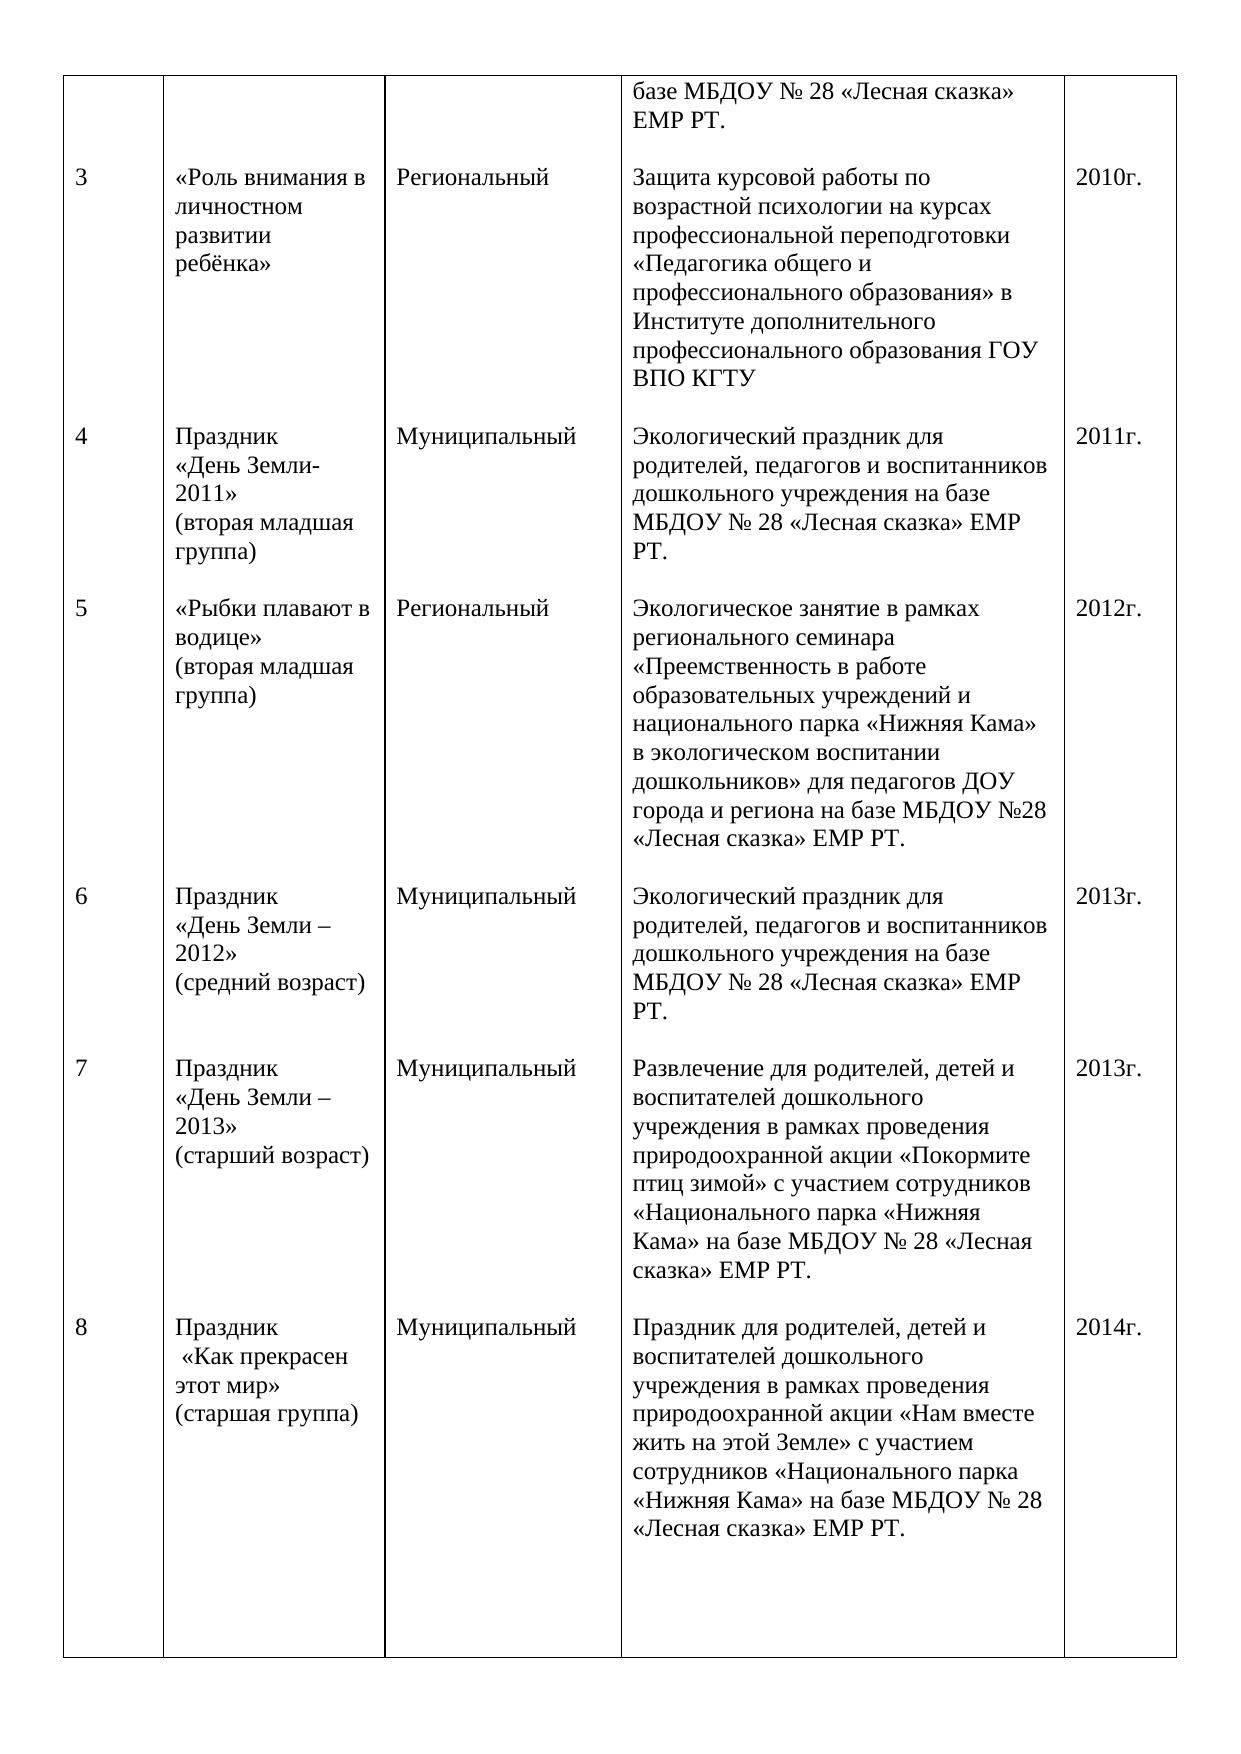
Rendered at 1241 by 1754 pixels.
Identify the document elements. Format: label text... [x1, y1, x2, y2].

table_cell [164, 76, 384, 1657]
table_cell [1065, 76, 1176, 1657]
table_cell 1 2 3 4 5 6 7 8 [64, 76, 163, 1657]
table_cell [386, 76, 621, 1657]
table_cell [622, 76, 1064, 1657]
